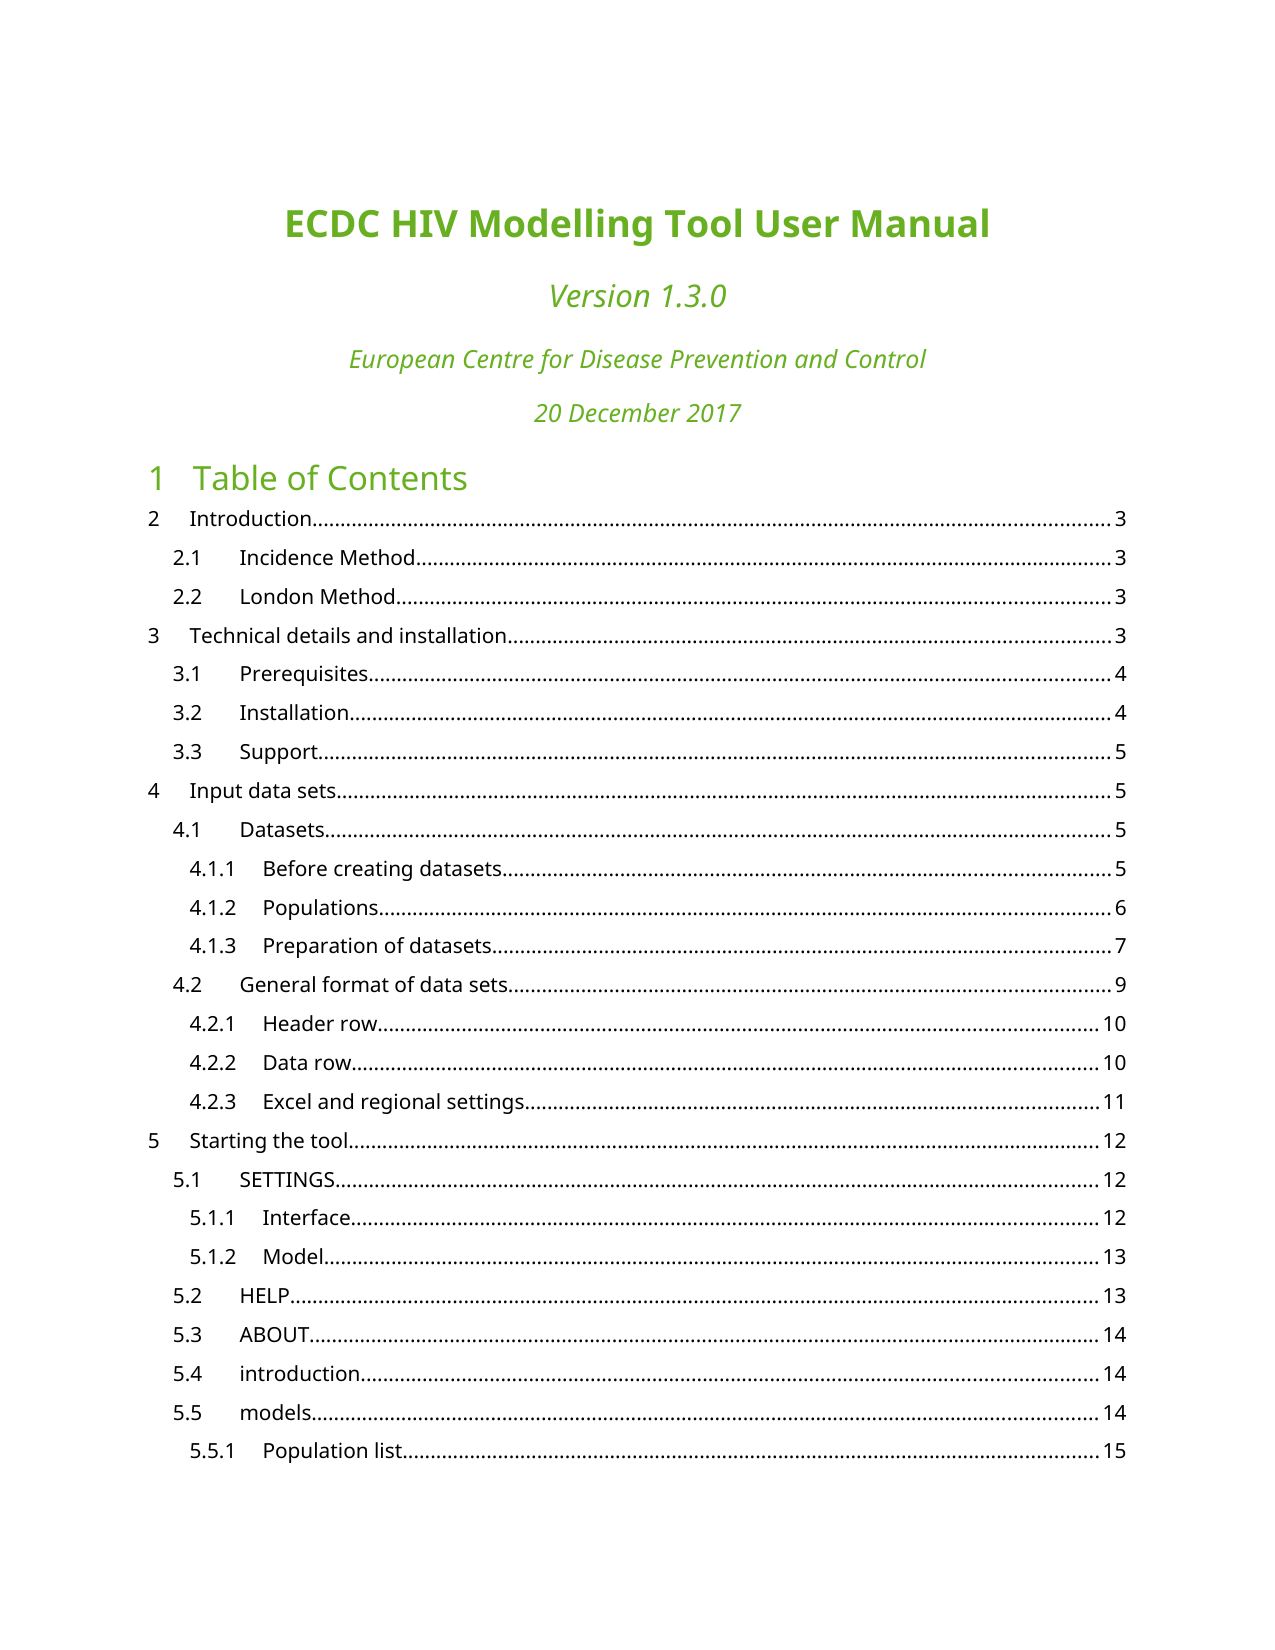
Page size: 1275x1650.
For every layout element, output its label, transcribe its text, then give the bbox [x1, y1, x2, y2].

text 20 December 2017 [148, 396, 1127, 430]
text European Centre for Disease Prevention and Control [148, 341, 1127, 375]
title ECDC HIV Modelling Tool User Manual [148, 198, 1127, 249]
subtitle Version 1.3.0 [148, 274, 1127, 316]
